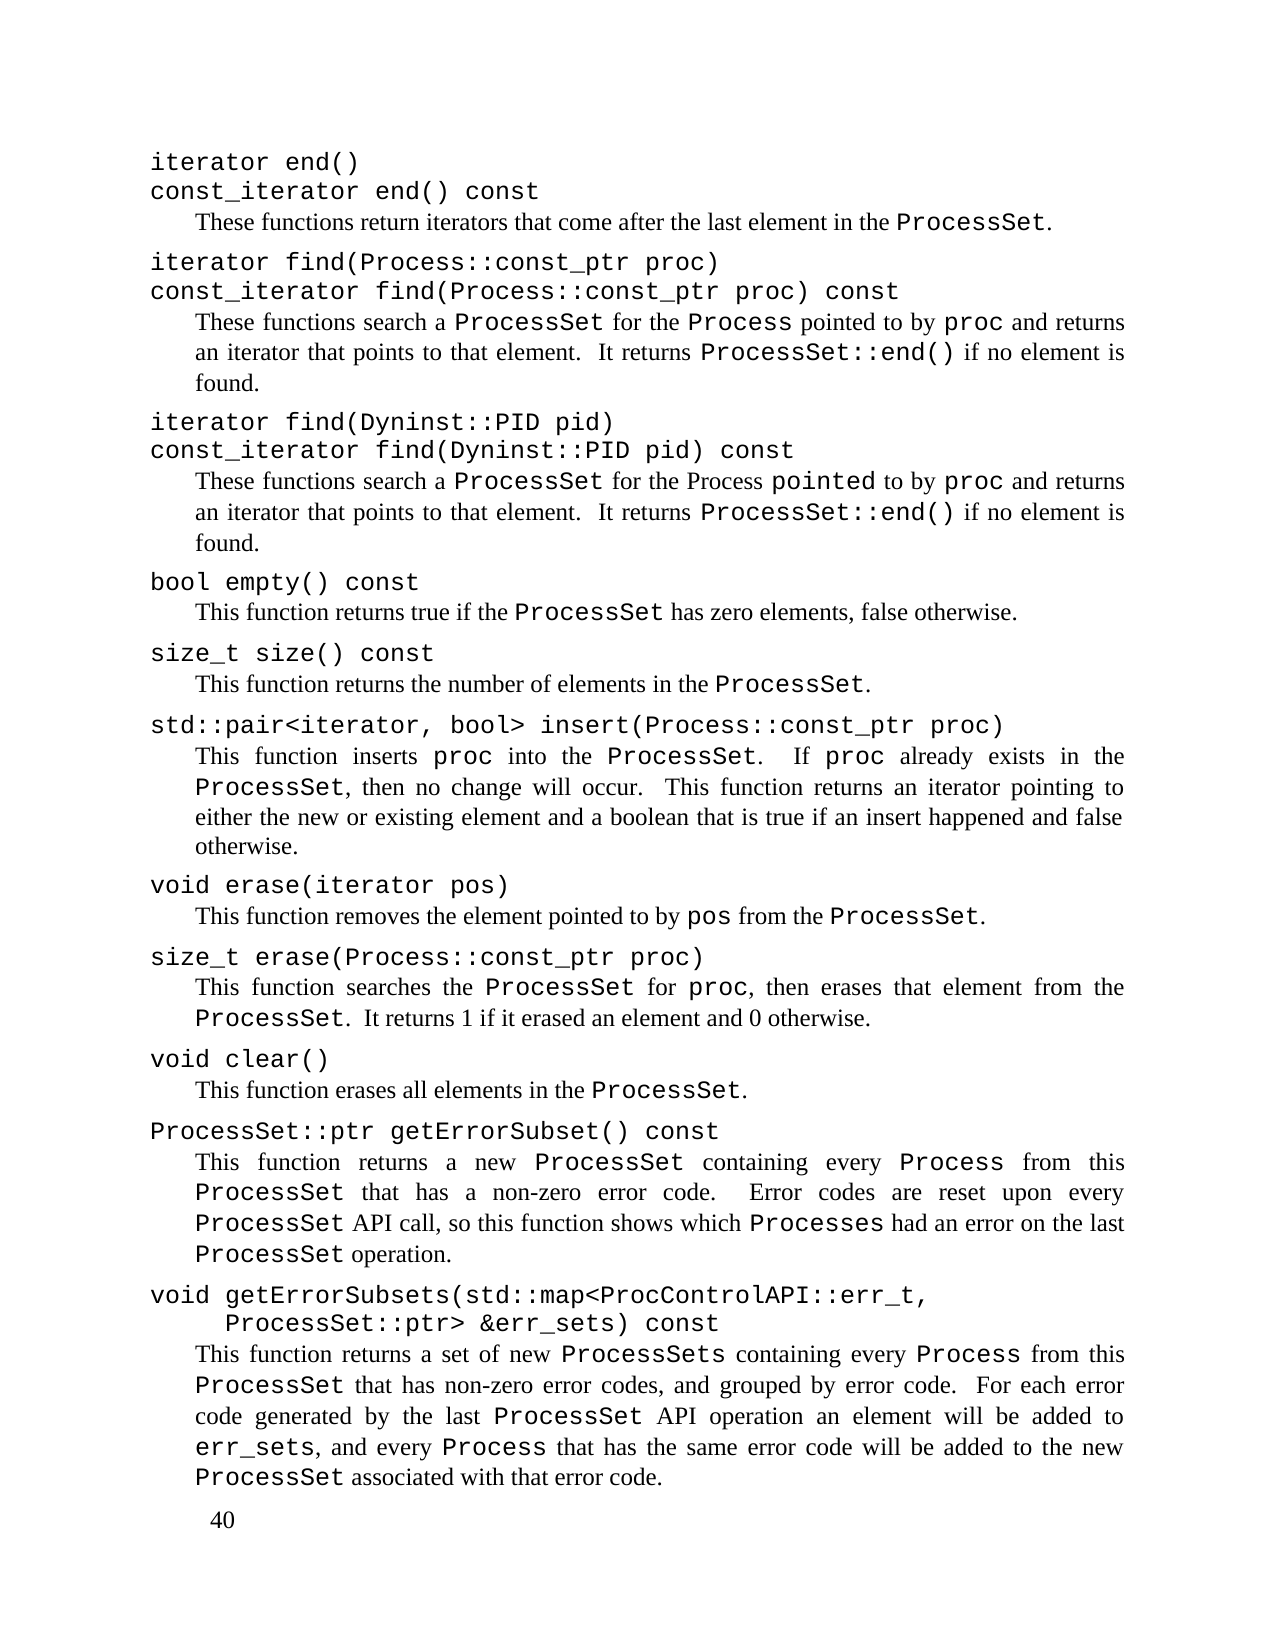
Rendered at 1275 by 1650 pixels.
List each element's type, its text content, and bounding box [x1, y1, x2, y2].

text ProcessSet::ptr getErrorSubset() const [150, 1118, 1125, 1147]
text This function returns true if the ProcessSet has zero elements, false otherwise. [195, 597, 1125, 628]
text This function inserts proc into the ProcessSet. If proc already exists in the ProcessSet, then no change will occur. This function returns an iterator pointing to either the new or existing element and a boolean that is true if an insert happened and false otherwise. [195, 741, 1125, 860]
text This function returns the number of elements in the ProcessSet. [195, 669, 1125, 700]
text const_iterator find(Dyninst::PID pid) const [150, 438, 1125, 466]
text void erase(iterator pos) [150, 872, 1125, 901]
text iterator find(Process::const_ptr proc) [150, 250, 1125, 278]
text iterator find(Dyninst::PID pid) [150, 409, 1125, 438]
text const_iterator end() const [150, 178, 1125, 207]
text std::pair<iterator, bool> insert(Process::const_ptr proc) [150, 712, 1125, 741]
text This function removes the element pointed to by pos from the ProcessSet. [195, 901, 1125, 932]
text This function erases all elements in the ProcessSet. [195, 1075, 1125, 1106]
text size_t erase(Process::const_ptr proc) [150, 944, 1125, 972]
text These functions return iterators that come after the last element in the ProcessSet. [195, 207, 1125, 237]
text void clear() [150, 1047, 1125, 1075]
text These functions search a ProcessSet for the Process pointed to by proc and returns an iterator that points to that element. It returns ProcessSet::end() if no element is found. [195, 466, 1125, 557]
text bool empty() const [150, 569, 1125, 597]
text size_t size() const [150, 641, 1125, 669]
text This function returns a new ProcessSet containing every Process from this ProcessSet that has a non-zero error code. Error codes are reset upon every ProcessSet API call, so this function shows which Processes had an error on the last ProcessSet operation. [195, 1147, 1125, 1270]
text This function searches the ProcessSet for proc, then erases that element from the ProcessSet. It returns 1 if it erased an element and 0 otherwise. [195, 972, 1125, 1034]
text This function returns a set of new ProcessSets containing every Process from this ProcessSet that has non-zero error codes, and grouped by error code. For each error code generated by the last ProcessSet API operation an element will be added to err_sets, and every Process that has the same error code will be added to the new ProcessSet associated with that error code. [195, 1339, 1125, 1493]
text These functions search a ProcessSet for the Process pointed to by proc and returns an iterator that points to that element. It returns ProcessSet::end() if no element is found. [195, 307, 1125, 397]
text iterator end() [150, 150, 1125, 178]
text void getErrorSubsets(std::map<ProcControlAPI::err_t, ProcessSet::ptr> &err_sets) const [150, 1282, 1125, 1339]
text const_iterator find(Process::const_ptr proc) const [150, 278, 1125, 307]
